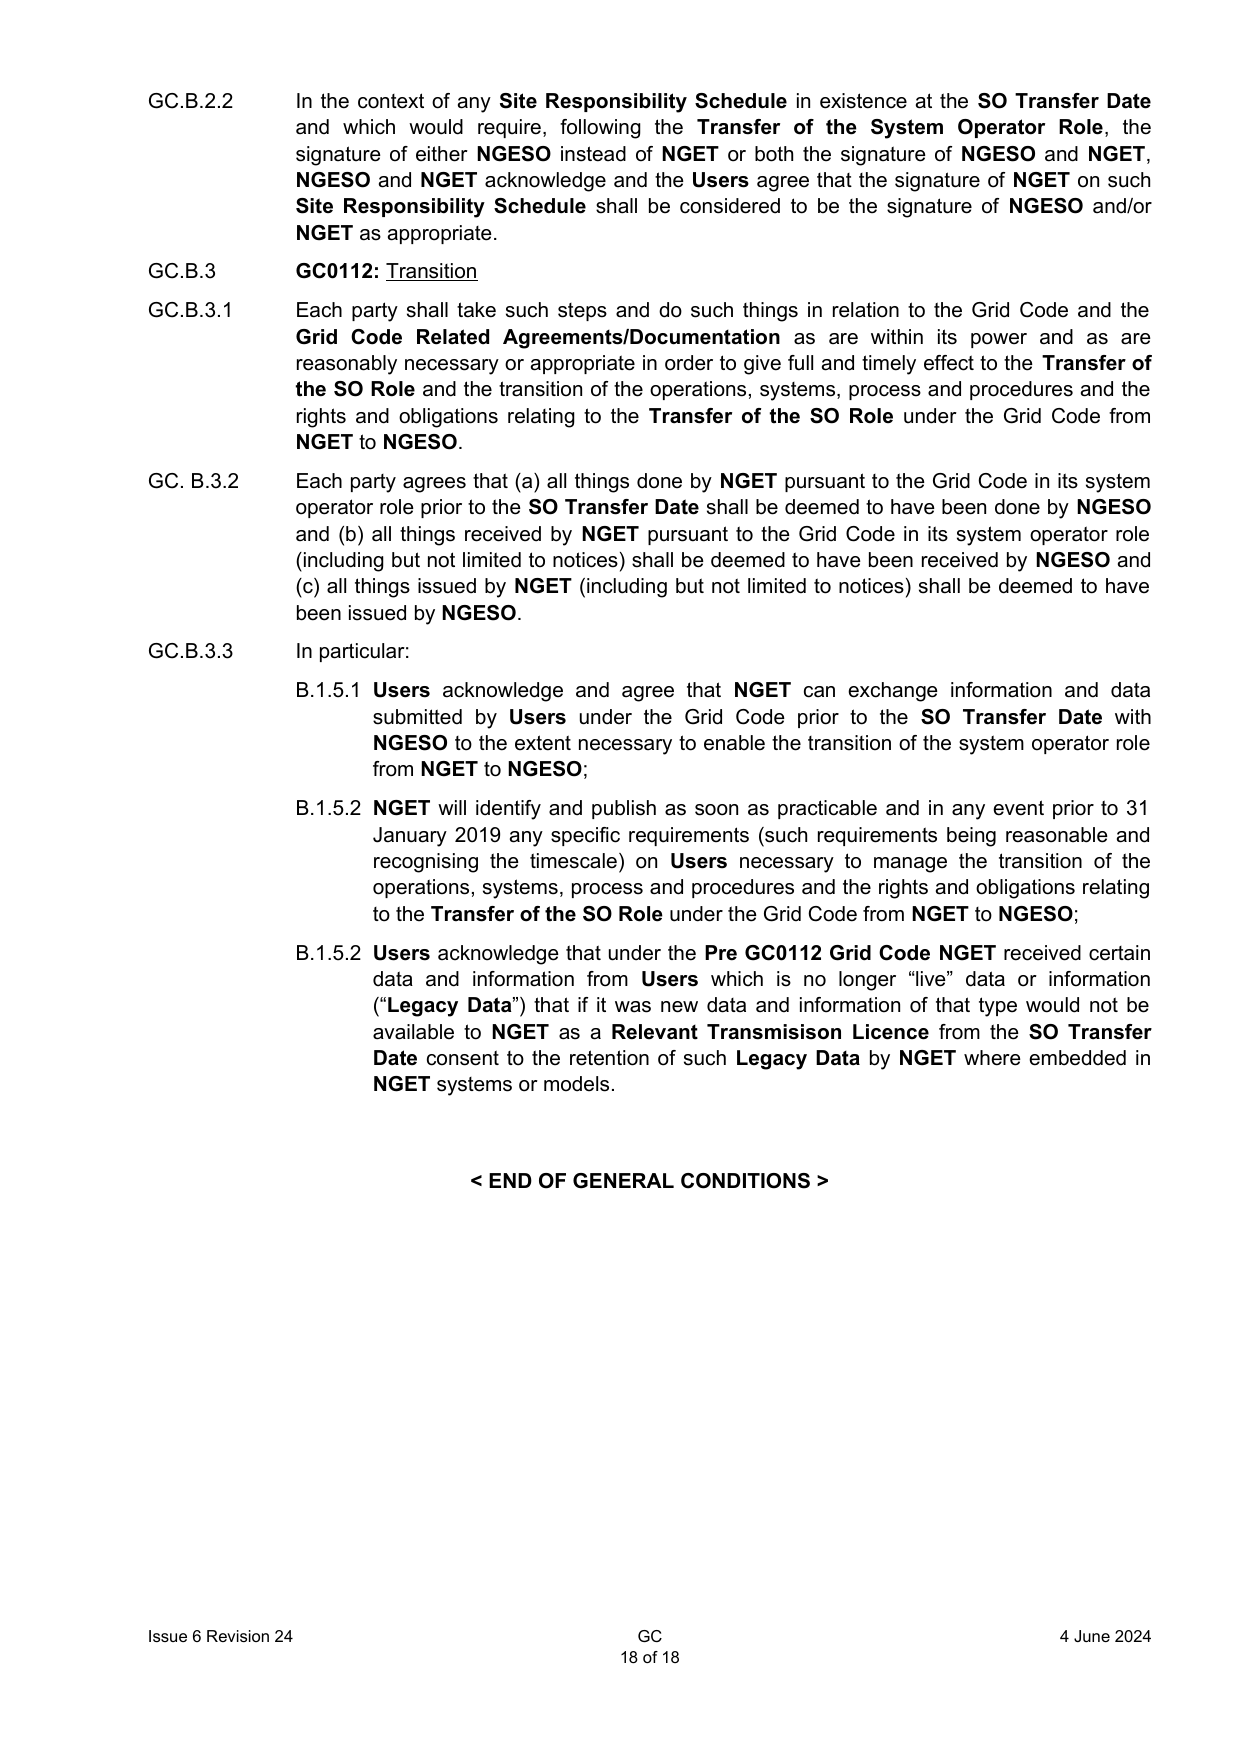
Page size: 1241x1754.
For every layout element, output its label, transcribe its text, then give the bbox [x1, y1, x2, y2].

text B.1.5.1 Users acknowledge and agree that NGET can exchange information and data submitted by Users under the Grid Code prior to the SO Transfer Date with NGESO to the extent necessary to enable the transition of the system operator role from NGET to NGESO; [148, 678, 1152, 781]
text GC.B.2.2 In the context of any Site Responsibility Schedule in existence at the SO Transfer Date and which would require, following the Transfer of the System Operator Role, the signature of either NGESO instead of NGET or both the signature of NGESO and NGET, NGESO and NGET acknowledge and the Users agree that the signature of NGET on such Site Responsibility Schedule shall be considered to be the signature of NGESO and/or NGET as appropriate. [148, 89, 1152, 244]
text GC.B.3.1 Each party shall take such steps and do such things in relation to the Grid Code and the Grid Code Related Agreements/Documentation as are within its power and as are reasonably necessary or appropriate in order to give full and timely effect to the Transfer of the SO Role and the transition of the operations, systems, process and procedures and the rights and obligations relating to the Transfer of the SO Role under the Grid Code from NGET to NGESO. [148, 298, 1152, 454]
text GC. B.3.2 Each party agrees that (a) all things done by NGET pursuant to the Grid Code in its system operator role prior to the SO Transfer Date shall be deemed to have been done by NGESO and (b) all things received by NGET pursuant to the Grid Code in its system operator role (including but not limited to notices) shall be deemed to have been received by NGESO and (c) all things issued by NGET (including but not limited to notices) shall be deemed to have been issued by NGESO. [148, 469, 1152, 624]
text B.1.5.2 NGET will identify and publish as soon as practicable and in any event prior to 31 January 2019 any specific requirements (such requirements being reasonable and recognising the timescale) on Users necessary to manage the transition of the operations, systems, process and procedures and the rights and obligations relating to the Transfer of the SO Role under the Grid Code from NGET to NGESO; [148, 796, 1152, 926]
text GC.B.3 GC0112: Transition [148, 259, 1152, 283]
text GC.B.3.3 In particular: [148, 639, 1152, 663]
text < END OF GENERAL CONDITIONS > [148, 1169, 1152, 1193]
text B.1.5.2 Users acknowledge that under the Pre GC0112 Grid Code NGET received certain data and information from Users which is no longer “live” data or information (“Legacy Data”) that if it was new data and information of that type would not be available to NGET as a Relevant Transmisison Licence from the SO Transfer Date consent to the retention of such Legacy Data by NGET where embedded in NGET systems or models. [148, 940, 1152, 1096]
